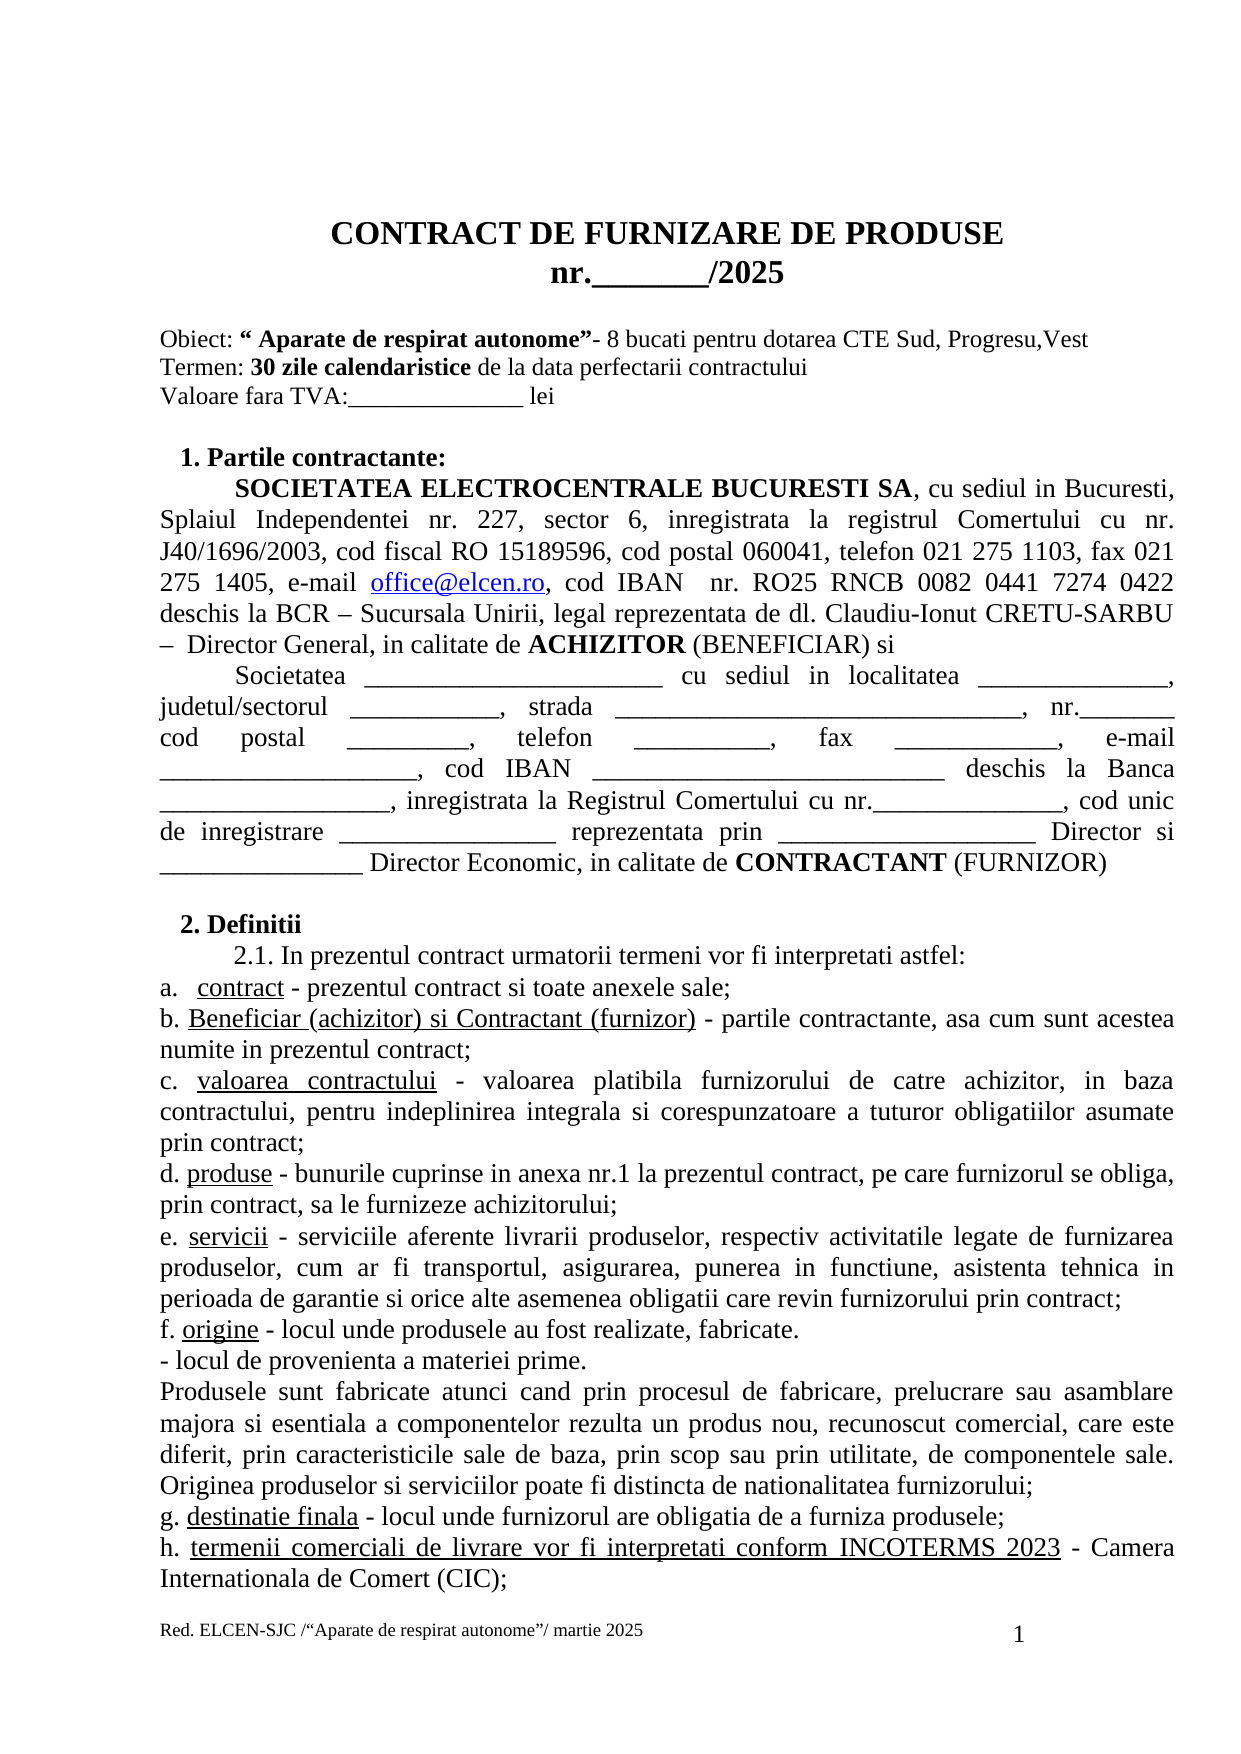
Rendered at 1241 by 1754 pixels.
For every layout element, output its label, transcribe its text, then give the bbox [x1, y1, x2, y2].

text b. Beneficiar (achizitor) si Contractant (furnizor) - partile contractante, asa cum sunt acestea numite in prezentul contract; [159, 1002, 1175, 1064]
text Valoare fara TVA:______________ lei [159, 381, 1175, 410]
text d. produse - bunurile cuprinse in anexa nr.1 la prezentul contract, pe care furnizorul se obliga, prin contract, sa le furnizeze achizitorului; [159, 1157, 1175, 1220]
text f. origine - locul unde produsele au fost realizate, fabricate. [159, 1313, 1175, 1344]
text Societatea ______________________ cu sediul in localitatea ______________, judetul/sectorul ___________, strada ______________________________, nr._______ cod postal _________, telefon __________, fax ____________, e-mail ___________________, cod IBAN __________________________ deschis la Banca _________________, inregistrata la Registrul Comertului cu nr.______________, cod unic de inregistrare ________________ reprezentata prin ___________________ Director si _______________ Director Economic, in calitate de CONTRACTANT (FURNIZOR) [159, 659, 1175, 877]
text 2.1. In prezentul contract urmatorii termeni vor fi interpretati astfel: [159, 939, 1175, 971]
text CONTRACT DE FURNIZARE DE PRODUSE nr._______/2025 [159, 213, 1175, 290]
text g. destinatie finala - locul unde furnizorul are obligatia de a furniza produsele; [159, 1500, 1175, 1531]
text c. valoarea contractului - valoarea platibila furnizorului de catre achizitor, in baza contractului, pentru indeplinirea integrala si corespunzatoare a tuturor obligatiilor asumate prin contract; [159, 1064, 1175, 1157]
text Termen: 30 zile calendaristice de la data perfectarii contractului [159, 352, 1175, 381]
list contract - prezentul contract si toate anexele sale; [159, 971, 1175, 1002]
text 1. Partile contractante: [159, 441, 1175, 472]
text Obiect: “ Aparate de respirat autonome”- 8 bucati pentru dotarea CTE Sud, Progresu,Vest [159, 324, 1175, 352]
text e. servicii - serviciile aferente livrarii produselor, respectiv activitatile legate de furnizarea produselor, cum ar fi transportul, asigurarea, punerea in functiune, asistenta tehnica in perioada de garantie si orice alte asemenea obligatii care revin furnizorului prin contract; [159, 1220, 1175, 1313]
text h. termenii comerciali de livrare vor fi interpretati conform INCOTERMS 2023 - Camera Internationala de Comert (CIC); [159, 1531, 1175, 1593]
text 2. Definitii [159, 908, 1175, 939]
text Produsele sunt fabricate atunci cand prin procesul de fabricare, prelucrare sau asamblare majora si esentiala a componentelor rezulta un produs nou, recunoscut comercial, care este diferit, prin caracteristicile sale de baza, prin scop sau prin utilitate, de componentele sale. Originea produselor si serviciilor poate fi distincta de nationalitatea furnizorului; [159, 1376, 1175, 1500]
text SOCIETATEA ELECTROCENTRALE BUCURESTI SA, cu sediul in Bucuresti, Splaiul Independentei nr. 227, sector 6, inregistrata la registrul Comertului cu nr. J40/1696/2003, cod fiscal RO 15189596, cod postal 060041, telefon 021 275 1103, fax 021 275 1405, e-mail office@elcen.ro, cod IBAN nr. RO25 RNCB 0082 0441 7274 0422 deschis la BCR – Sucursala Unirii, legal reprezentata de dl. Claudiu-Ionut CRETU-SARBU – Director General, in calitate de ACHIZITOR (BENEFICIAR) si [159, 472, 1175, 659]
text - locul de provenienta a materiei prime. [159, 1344, 1175, 1376]
